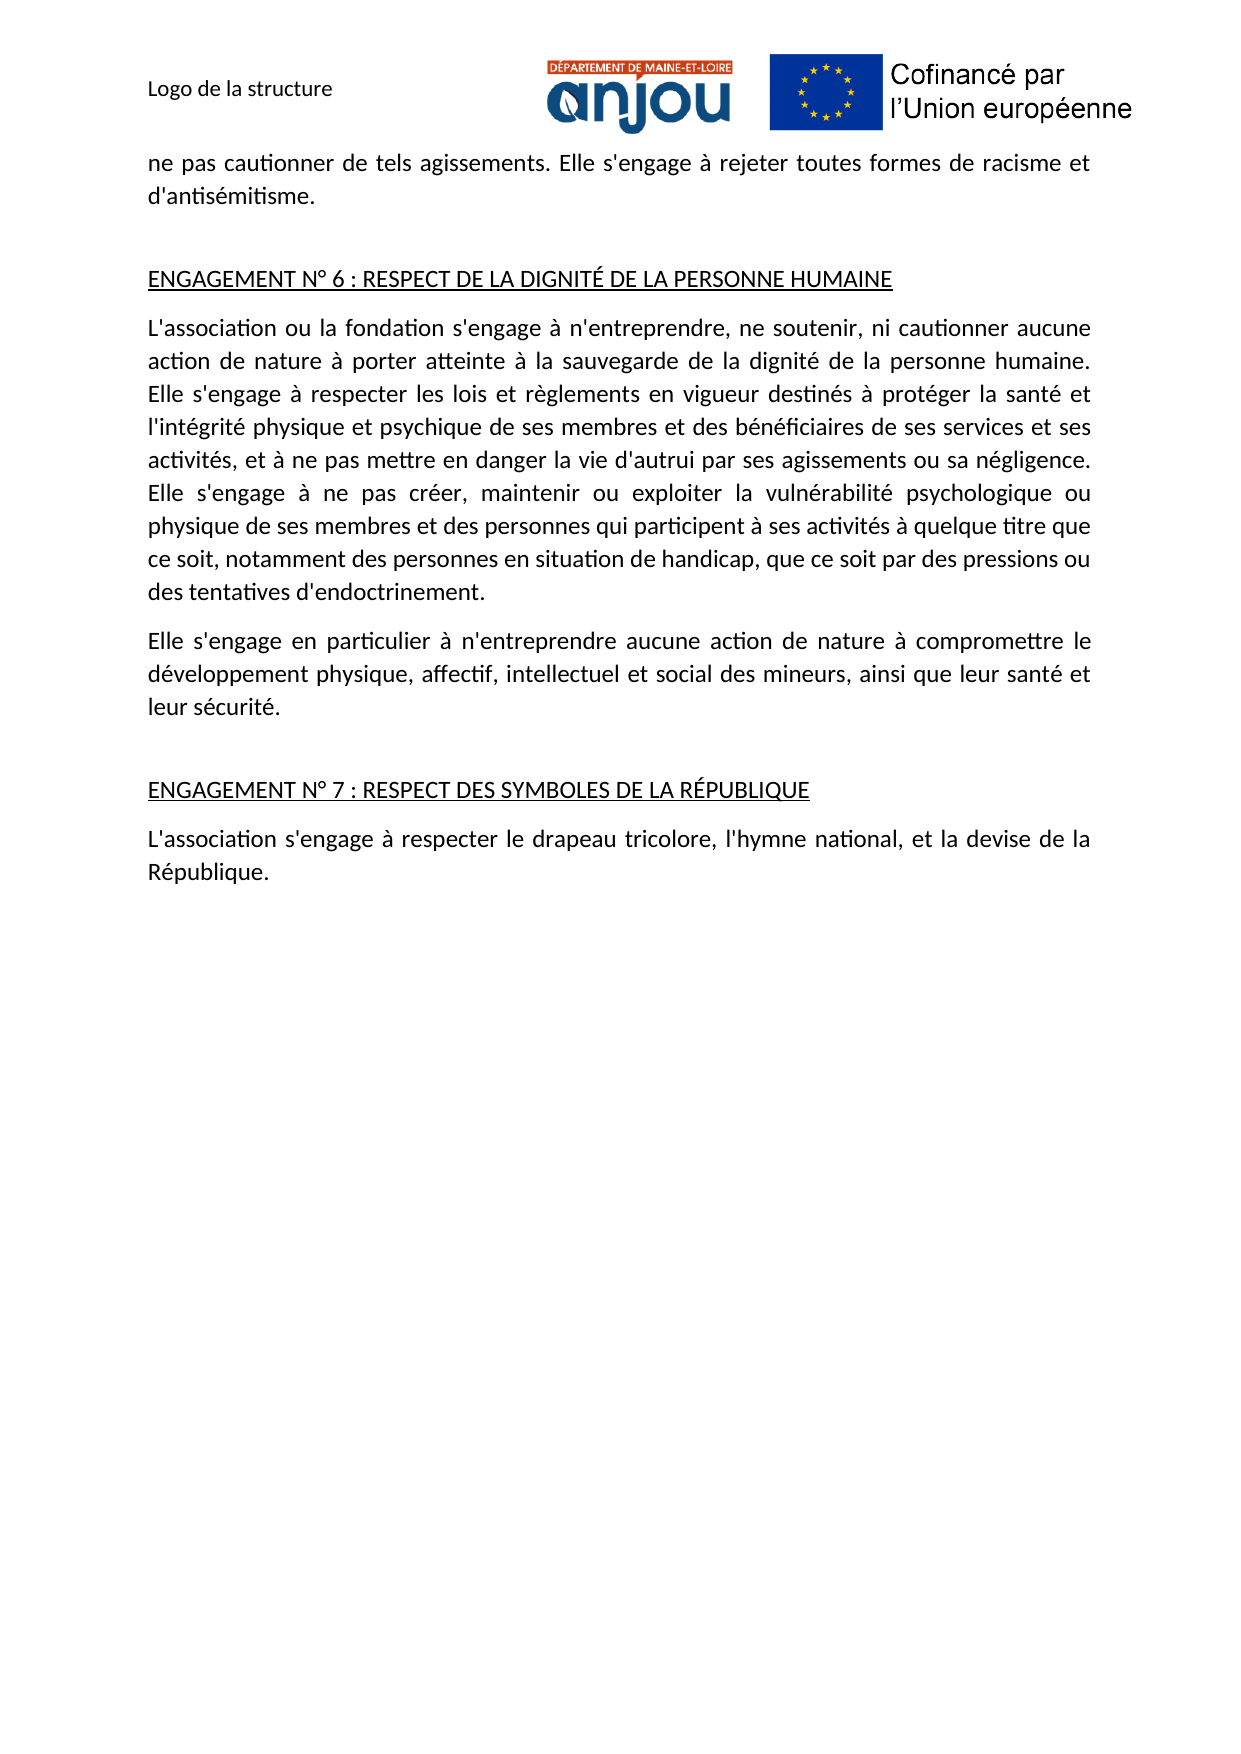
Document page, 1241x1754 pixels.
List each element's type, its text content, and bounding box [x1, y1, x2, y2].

picture [761, 49, 1158, 135]
text ENGAGEMENT N° 7 : RESPECT DES SYMBOLES DE LA RÉPUBLIQUE [148, 741, 1093, 804]
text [148, 148, 1093, 211]
text Elle s'engage en particulier à n'entreprendre aucune action de nature à compromettre le développement physique, affectif, intellectuel et social des mineurs, ainsi que leur santé et leur sécurité. [148, 626, 1093, 722]
text ENGAGEMENT N° 6 : RESPECT DE LA DIGNITÉ DE LA PERSONNE HUMAINE [148, 230, 1093, 293]
text L'association s'engage à respecter le drapeau tricolore, l'hymne national, et la devise de la République. [148, 823, 1093, 887]
picture [532, 54, 748, 140]
text L'association ou la fondation s'engage à n'entreprendre, ne soutenir, ni cautionner aucune action de nature à porter atteinte à la sauvegarde de la dignité de la personne humaine. Elle s'engage à respecter les lois et règlements en vigueur destinés à protéger la santé et l'intégrité physique et psychique de ses membres et des bénéficiaires de ses services et ses activités, et à ne pas mettre en danger la vie d'autrui par ses agissements ou sa négligence. Elle s'engage à ne pas créer, maintenir ou exploiter la vulnérabilité psychologique ou physique de ses membres et des personnes qui participent à ses activités à quelque titre que ce soit, notamment des personnes en situation de handicap, que ce soit par des pressions ou des tentatives d'endoctrinement. [148, 313, 1093, 606]
